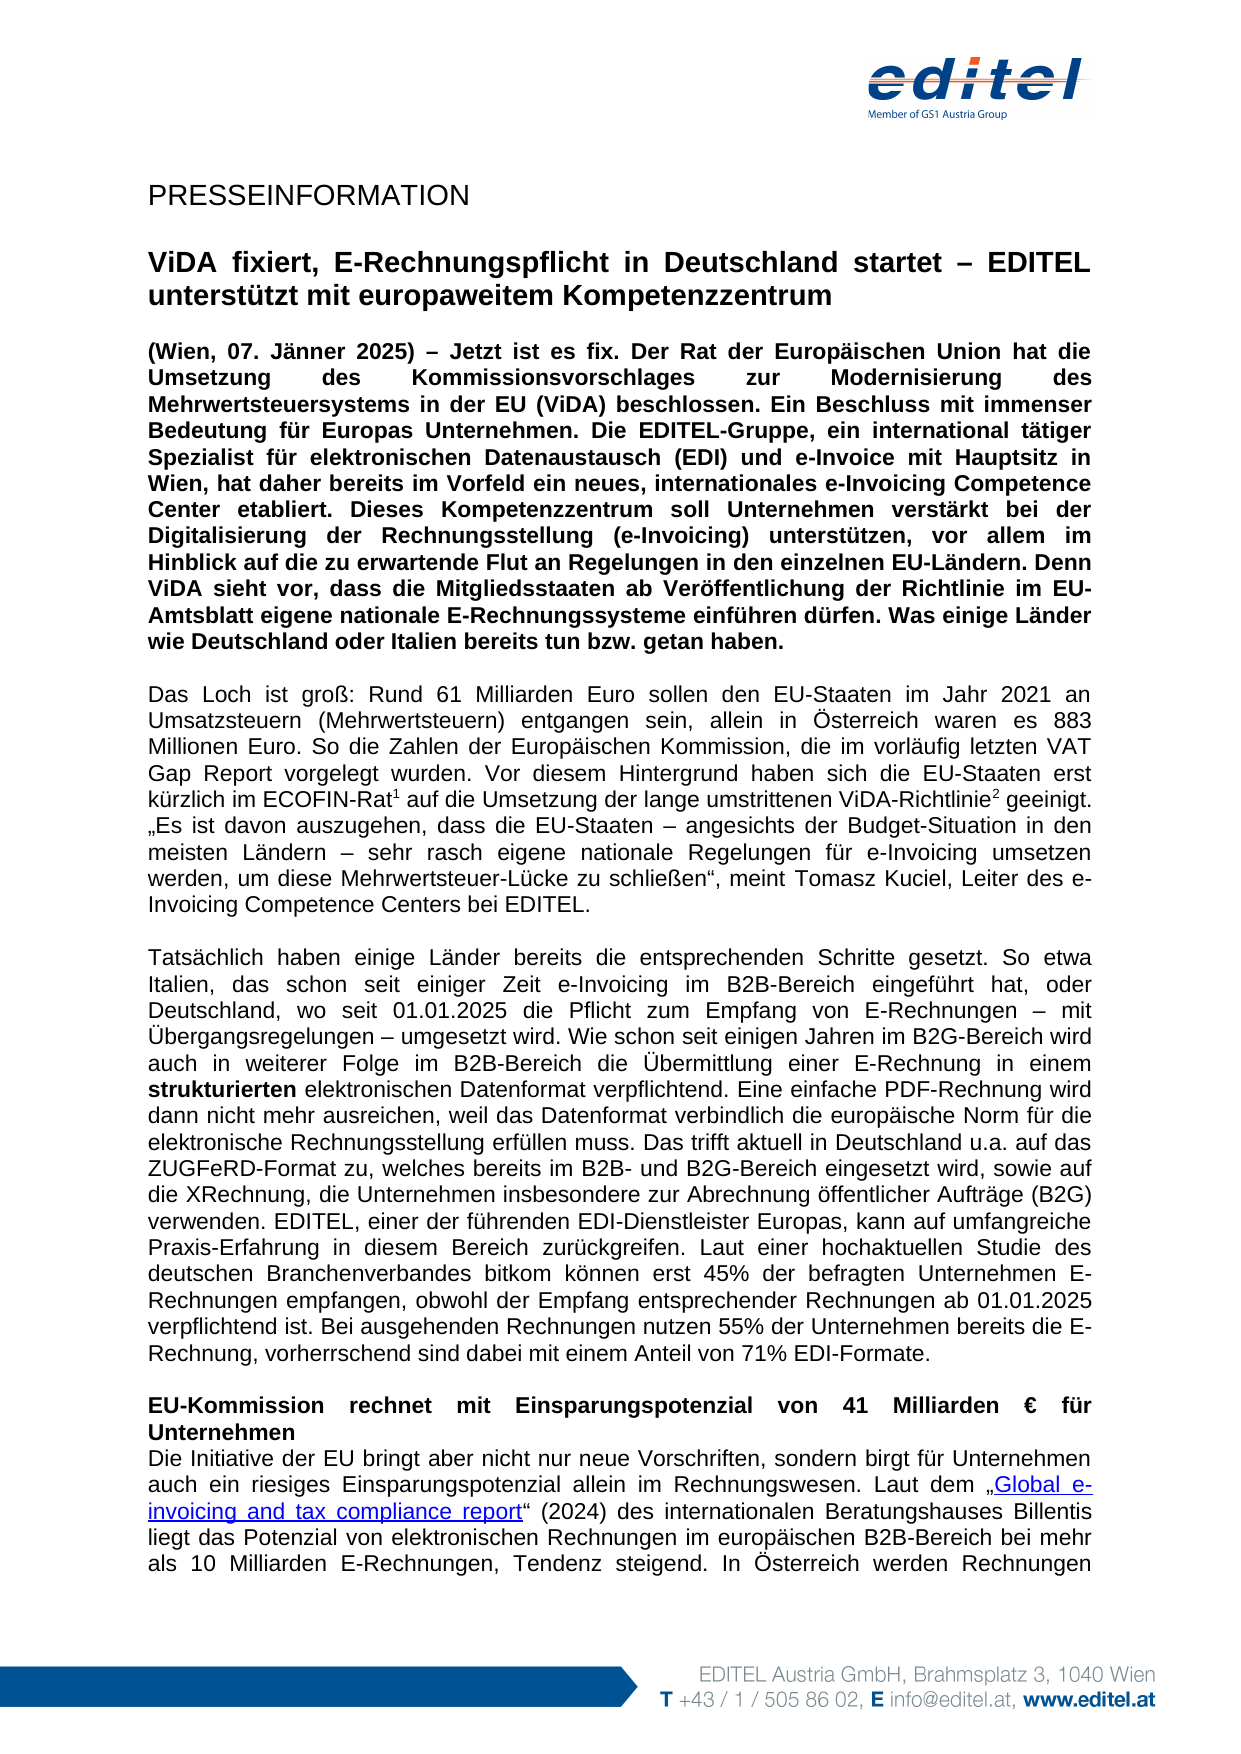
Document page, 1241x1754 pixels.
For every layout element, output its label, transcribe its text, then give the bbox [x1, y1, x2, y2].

picture [0, 1620, 1233, 1753]
text Das Loch ist groß: Rund 61 Milliarden Euro sollen den EU-Staaten im Jahr 2021 an Umsatzsteuern (Mehrwertsteuern) entgangen sein, allein in Österreich waren es 883 Millionen Euro. So die Zahlen der Europäischen Kommission, die im vorläufig letzten VAT Gap Report vorgelegt wurden. Vor diesem Hintergrund haben sich die EU-Staaten erst kürzlich im ECOFIN-Rat1 auf die Umsetzung der lange umstrittenen ViDA-Richtlinie2 geeinigt. „Es ist davon auszugehen, dass die EU-Staaten – angesichts der Budget-Situation in den meisten Ländern – sehr rasch eigene nationale Regelungen für e-Invoicing umsetzen werden, um diese Mehrwertsteuer-Lücke zu schließen“, meint Tomasz Kuciel, Leiter des e-Invoicing Competence Centers bei EDITEL. [148, 681, 1092, 918]
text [148, 1445, 1092, 1577]
text (Wien, 07. Jänner 2025) – Jetzt ist es fix. Der Rat der Europäischen Union hat die Umsetzung des Kommissionsvorschlages zur Modernisierung des Mehrwertsteuersystems in der EU (ViDA) beschlossen. Ein Beschluss mit immenser Bedeutung für Europas Unternehmen. Die EDITEL-Gruppe, ein international tätiger Spezialist für elektronischen Datenaustausch (EDI) und e-Invoice mit Hauptsitz in Wien, hat daher bereits im Vorfeld ein neues, internationales e-Invoicing Competence Center etabliert. Dieses Kompetenzzentrum soll Unternehmen verstärkt bei der Digitalisierung der Rechnungsstellung (e-Invoicing) unterstützen, vor allem im Hinblick auf die zu erwartende Flut an Regelungen in den einzelnen EU-Ländern. Denn ViDA sieht vor, dass die Mitgliedsstaaten ab Veröffentlichung der Richtlinie im EU-Amtsblatt eigene nationale E-Rechnungssysteme einführen dürfen. Was einige Länder wie Deutschland oder Italien bereits tun bzw. getan haben. [148, 338, 1092, 654]
text EU-Kommission rechnet mit Einsparungspotenzial von 41 Milliarden € für Unternehmen [148, 1392, 1092, 1445]
text ViDA fixiert, E-Rechnungspflicht in Deutschland startet – EDITEL unterstützt mit europaweitem Kompetenzzentrum [148, 244, 1092, 312]
picture [868, 57, 1093, 120]
text Tatsächlich haben einige Länder bereits die entsprechenden Schritte gesetzt. So etwa Italien, das schon seit einiger Zeit e-Invoicing im B2B-Bereich eingeführt hat, oder Deutschland, wo seit 01.01.2025 die Pflicht zum Empfang von E-Rechnungen – mit Übergangsregelungen – umgesetzt wird. Wie schon seit einigen Jahren im B2G-Bereich wird auch in weiterer Folge im B2B-Bereich die Übermittlung einer E-Rechnung in einem strukturierten elektronischen Datenformat verpflichtend. Eine einfache PDF-Rechnung wird dann nicht mehr ausreichen, weil das Datenformat verbindlich die europäische Norm für die elektronische Rechnungsstellung erfüllen muss. Das trifft aktuell in Deutschland u.a. auf das ZUGFeRD-Format zu, welches bereits im B2B- und B2G-Bereich eingesetzt wird, sowie auf die XRechnung, die Unternehmen insbesondere zur Abrechnung öffentlicher Aufträge (B2G) verwenden. EDITEL, einer der führenden EDI-Dienstleister Europas, kann auf umfangreiche Praxis-Erfahrung in diesem Bereich zurückgreifen. Laut einer hochaktuellen Studie des deutschen Branchenverbandes bitkom können erst 45% der befragten Unternehmen E-Rechnungen empfangen, obwohl der Empfang entsprechender Rechnungen ab 01.01.2025 verpflichtend ist. Bei ausgehenden Rechnungen nutzen 55% der Unternehmen bereits die E-Rechnung, vorherrschend sind dabei mit einem Anteil von 71% EDI-Formate. [148, 944, 1092, 1366]
